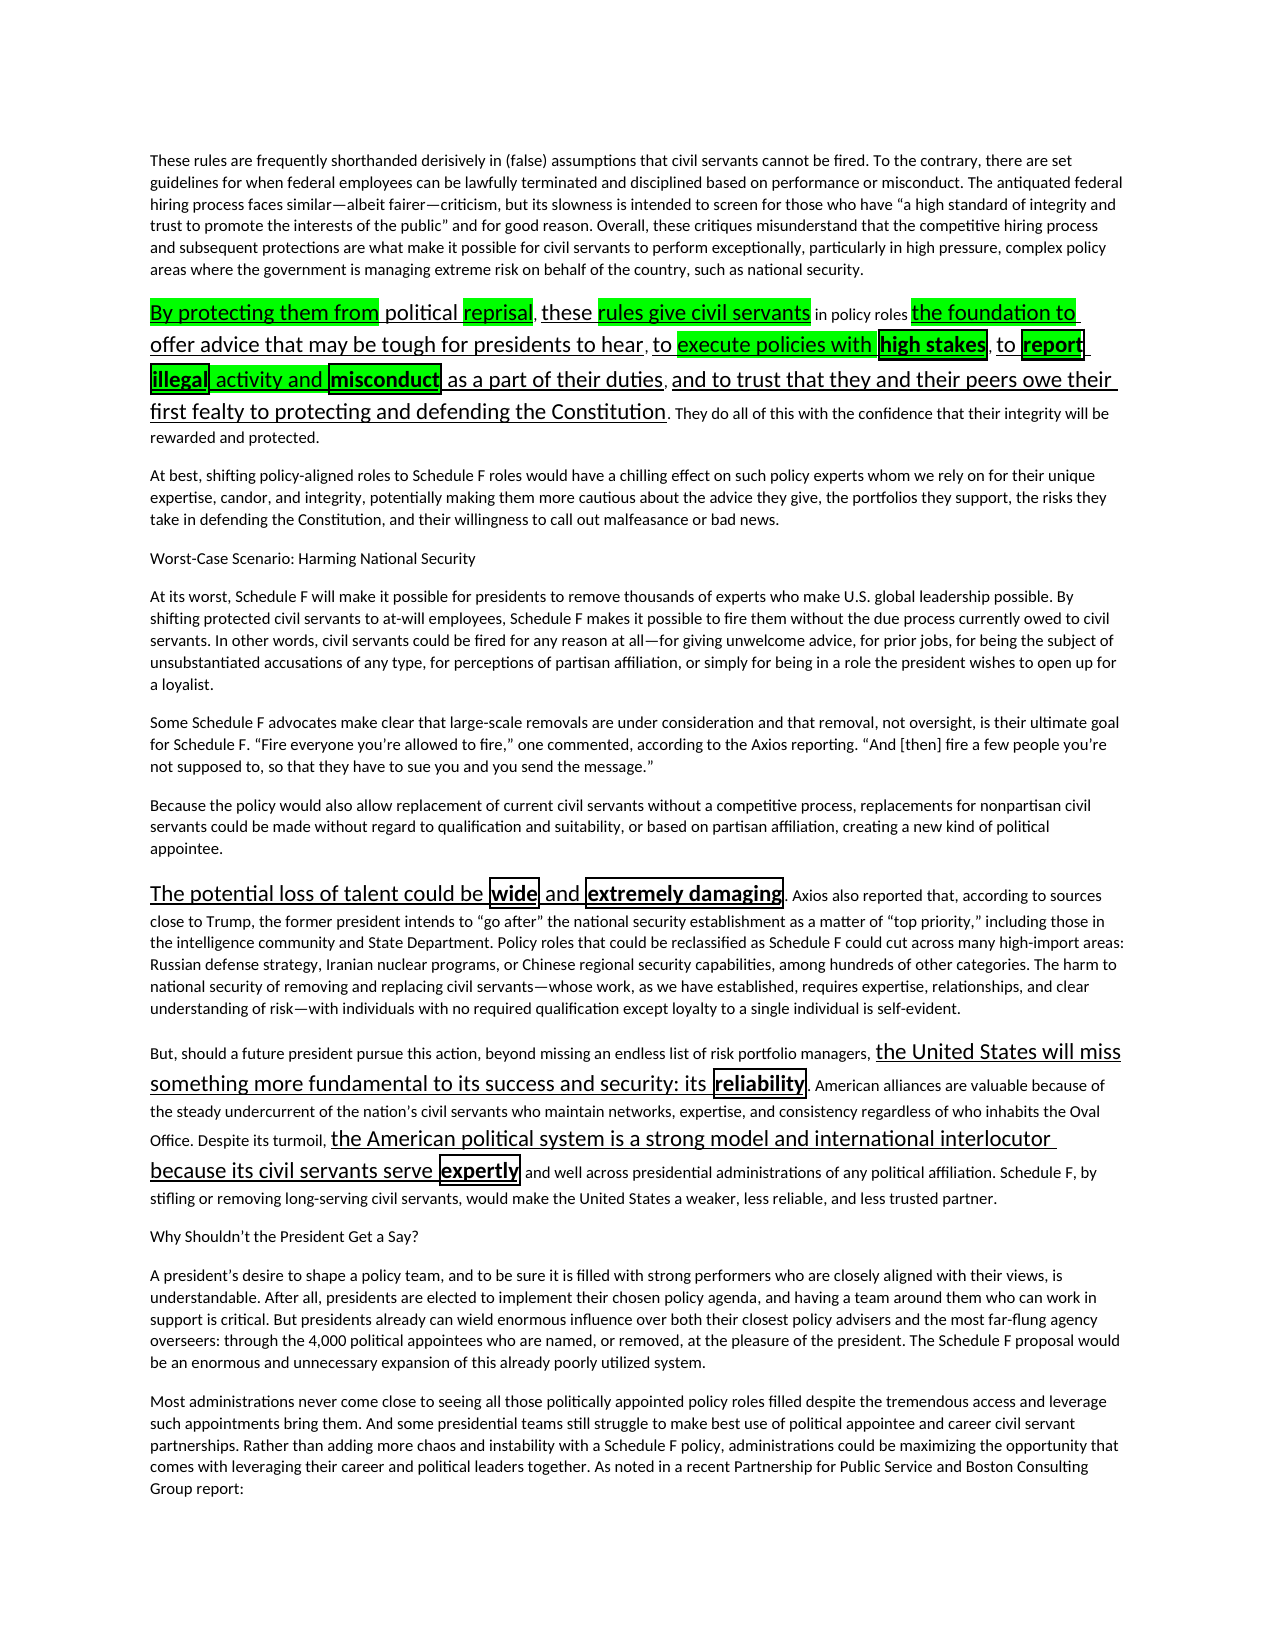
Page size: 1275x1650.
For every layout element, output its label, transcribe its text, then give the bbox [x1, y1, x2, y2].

text Some Schedule F advocates make clear that large-scale removals are under consideration and that removal, not oversight, is their ultimate goal for Schedule F. “Fire everyone you’re allowed to fire,” one commented, according to the Axios reporting. “And [then] fire a few people you’re not supposed to, so that they have to sue you and you send the message.” [150, 712, 1125, 777]
text Worst-Case Scenario: Harming National Security [150, 548, 1125, 568]
text At its worst, Schedule F will make it possible for presidents to remove thousands of experts who make U.S. global leadership possible. By shifting protected civil servants to at-will employees, Schedule F makes it possible to fire them without the due process currently owed to civil servants. In other words, civil servants could be fired for any reason at all—for giving unwelcome advice, for prior jobs, for being the subject of unsubstantiated accusations of any type, for perceptions of partisan affiliation, or simply for being in a role the president wishes to open up for a loyalist. [150, 586, 1125, 694]
text These rules are frequently shorthanded derisively in (false) assumptions that civil servants cannot be fired. To the contrary, there are set guidelines for when federal employees can be lawfully terminated and disciplined based on performance or misconduct. The antiquated federal hiring process faces similar—albeit fairer—criticism, but its slowness is intended to screen for those who have “a high standard of integrity and trust to promote the interests of the public” and for good reason. Overall, these critiques misunderstand that the competitive hiring process and subsequent protections are what make it possible for civil servants to perform exceptionally, particularly in high pressure, complex policy areas where the government is managing extreme risk on behalf of the country, such as national security. [150, 150, 1125, 280]
text At best, shifting policy-aligned roles to Schedule F roles would have a chilling effect on such policy experts whom we rely on for their unique expertise, candor, and integrity, potentially making them more cautious about the advice they give, the portfolios they support, the risks they take in defending the Constitution, and their willingness to call out malfeasance or bad news. [150, 466, 1125, 530]
text But, should a future president pursue this action, beyond missing an endless list of risk portfolio managers, the United States will miss something more fundamental to its success and security: its reliability. American alliances are valuable because of the steady undercurrent of the nation’s civil servants who maintain networks, expertise, and consistency regardless of who inhabits the Oval Office. Despite its turmoil, the American political system is a strong model and international interlocutor because its civil servants serve expertly and well across presidential administrations of any political affiliation. Schedule F, by stifling or removing long-serving civil servants, would make the United States a weaker, less reliable, and less trusted partner. [150, 1037, 1125, 1208]
text A president’s desire to shape a policy team, and to be sure it is filled with strong performers who are closely aligned with their views, is understandable. After all, presidents are elected to implement their chosen policy agenda, and having a team around them who can work in support is critical. But presidents already can wield enormous influence over both their closest policy advisers and the most far-flung agency overseers: through the 4,000 political appointees who are named, or removed, at the pleasure of the president. The Schedule F proposal would be an enormous and unnecessary expansion of this already poorly utilized system. [150, 1265, 1125, 1373]
text Why Shouldn’t the President Get a Say? [150, 1226, 1125, 1247]
text Because the policy would also allow replacement of current civil servants without a competitive process, replacements for nonpartisan civil servants could be made without regard to qualification and suitability, or based on partisan affiliation, creating a new kind of political appointee. [150, 795, 1125, 859]
text Most administrations never come close to seeing all those politically appointed policy roles filled despite the tremendous access and leverage such appointments bring them. And some presidential teams still struggle to make best use of political appointee and career civil servant partnerships. Rather than adding more chaos and instability with a Schedule F policy, administrations could be maximizing the opportunity that comes with leveraging their career and political leaders together. As noted in a recent Partnership for Public Service and Boston Consulting Group report: [150, 1391, 1125, 1499]
text The potential loss of talent could be wide and extremely damaging. Axios also reported that, according to sources close to Trump, the former president intends to “go after” the national security establishment as a matter of “top priority,” including those in the intelligence community and State Department. Policy roles that could be reclassified as Schedule F could cut across many high-import areas: Russian defense strategy, Iranian nuclear programs, or Chinese regional security capabilities, among hundreds of other categories. The harm to national security of removing and replacing civil servants—whose work, as we have established, requires expertise, relationships, and clear understanding of risk—with individuals with no required qualification except loyalty to a single individual is self-evident. [150, 877, 1125, 1019]
text By protecting them from political reprisal, these rules give civil servants in policy roles the foundation to offer advice that may be tough for presidents to hear, to execute policies with high stakes, to report illegal activity and misconduct as a part of their duties, and to trust that they and their peers owe their first fealty to protecting and defending the Constitution. They do all of this with the confidence that their integrity will be rewarded and protected. [150, 298, 1125, 447]
